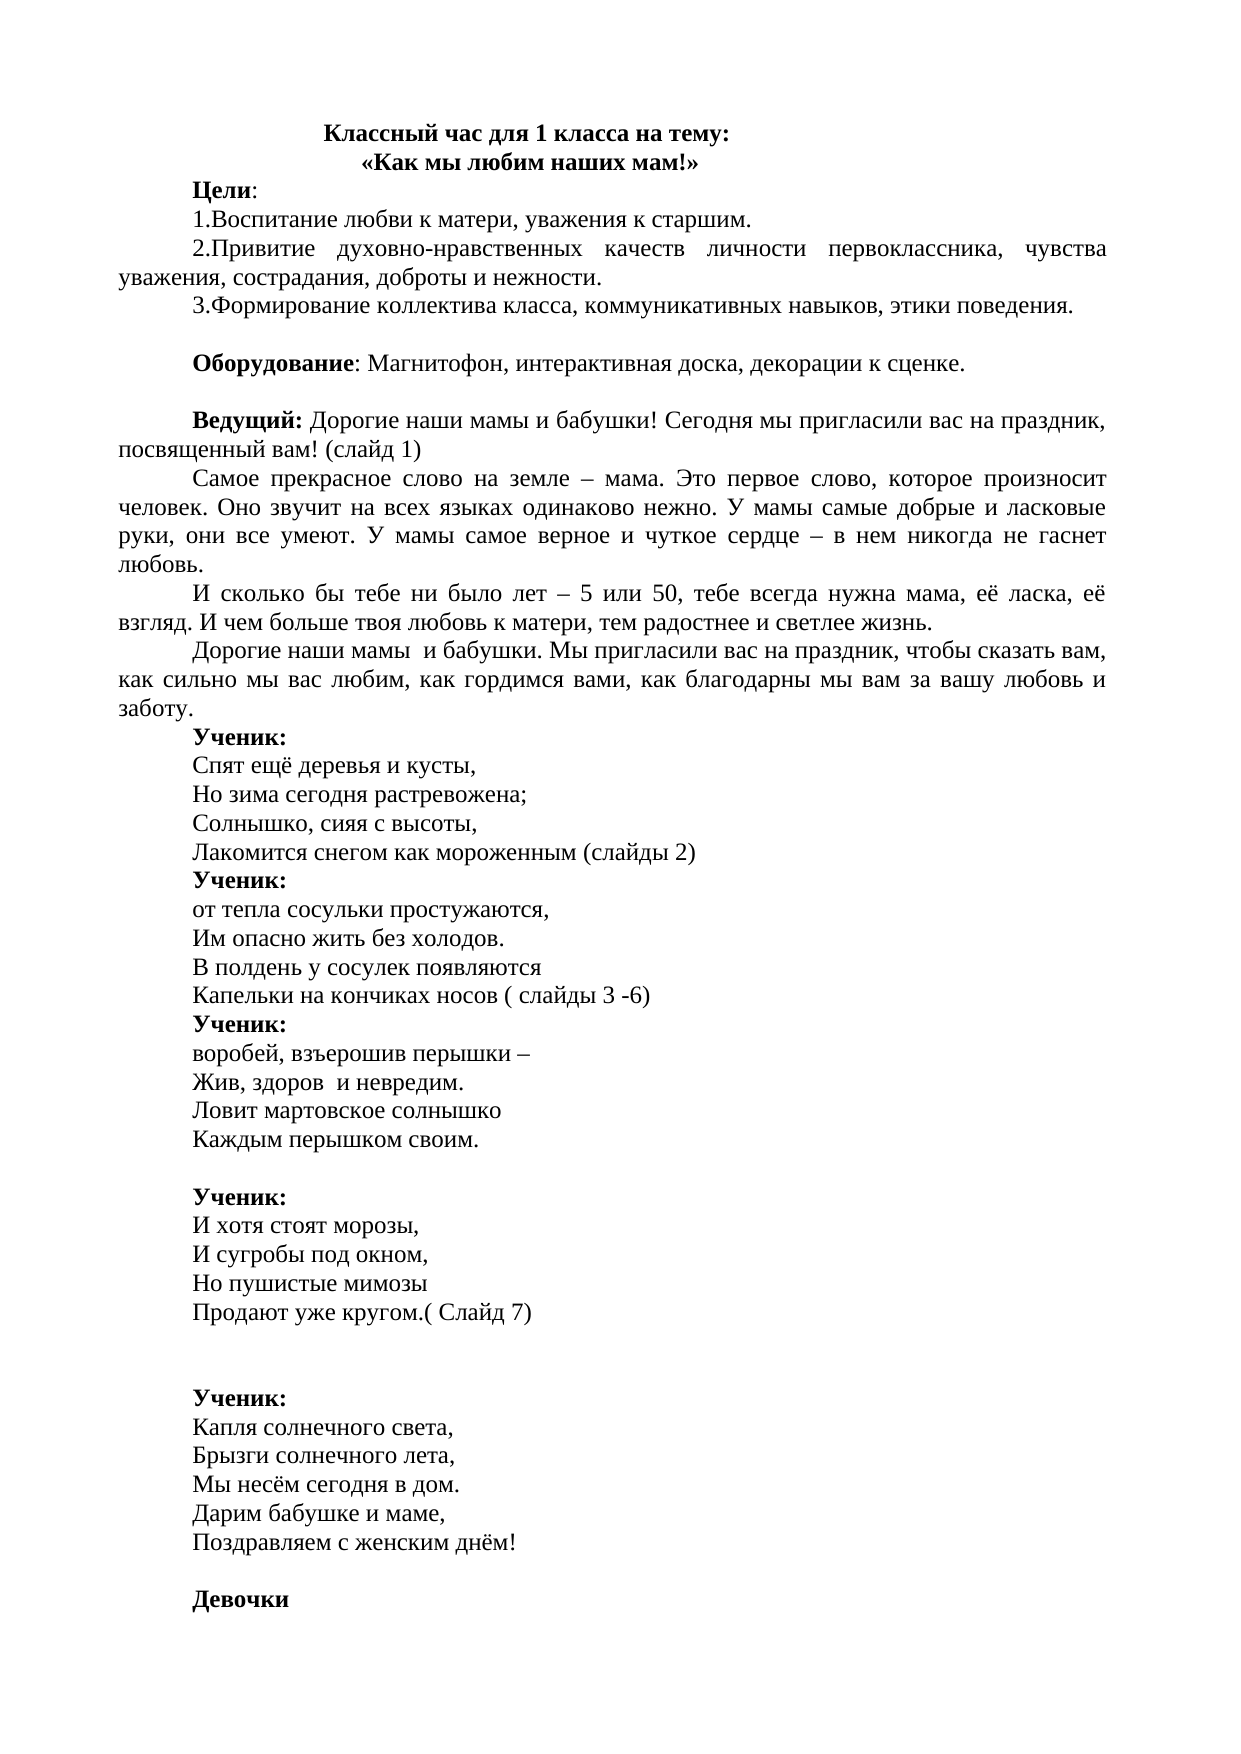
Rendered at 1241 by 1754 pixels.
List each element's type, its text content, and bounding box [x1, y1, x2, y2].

text Каждым перышком своим. [118, 1124, 1107, 1153]
text Ученик: [118, 1182, 1107, 1211]
text Спят ещё деревья и кусты, [118, 751, 1107, 779]
text И сколько бы тебе ни было лет – 5 или 50, тебе всегда нужна мама, её ласка, её взгляд. И чем больше твоя любовь к матери, тем радостнее и светлее жизнь. [118, 578, 1107, 636]
text Но пушистые мимозы [118, 1268, 1107, 1297]
text Оборудование: Магнитофон, интерактивная доска, декорации к сценке. [118, 348, 1107, 377]
text Лакомится снегом как мороженным (слайды 2) [118, 837, 1107, 866]
text Девочки [118, 1584, 1107, 1613]
text Ученик: [118, 866, 1107, 894]
text Мы несём сегодня в дом. [118, 1469, 1107, 1498]
text Им опасно жить без холодов. [118, 923, 1107, 952]
text 2.Привитие духовно-нравственных качеств личности первоклассника, чувства уважения, сострадания, доброты и нежности. [118, 233, 1107, 291]
text Поздравляем с женским днём! [118, 1527, 1107, 1556]
text Ученик: [118, 722, 1107, 751]
text Цели: [118, 176, 1107, 204]
text Солнышко, сияя с высоты, [118, 808, 1107, 837]
text Капельки на кончиках носов ( слайды 3 -6) [118, 981, 1107, 1009]
text Капля солнечного света, [118, 1412, 1107, 1441]
text от тепла сосульки простужаются, [118, 894, 1107, 923]
text воробей, взъерошив перышки – [118, 1038, 1107, 1067]
text Классный час для 1 класса на тему: [118, 118, 1107, 147]
text Продают уже кругом.( Слайд 7) [118, 1297, 1107, 1326]
text Ведущий: Дорогие наши мамы и бабушки! Сегодня мы пригласили вас на праздник, посвященный вам! (слайд 1) [118, 406, 1107, 463]
text 3.Формирование коллектива класса, коммуникативных навыков, этики поведения. [118, 291, 1107, 319]
text Но зима сегодня растревожена; [118, 779, 1107, 808]
text Жив, здоров и невредим. [118, 1067, 1107, 1096]
text 1.Воспитание любви к матери, уважения к старшим. [118, 204, 1107, 233]
text Ученик: [118, 1383, 1107, 1412]
text Брызги солнечного лета, [118, 1441, 1107, 1469]
text Ученик: [118, 1009, 1107, 1038]
text В полдень у сосулек появляются [118, 952, 1107, 981]
text Дарим бабушке и маме, [118, 1498, 1107, 1527]
text Ловит мартовское солнышко [118, 1096, 1107, 1124]
text Дорогие наши мамы и бабушки. Мы пригласили вас на праздник, чтобы сказать вам, как сильно мы вас любим, как гордимся вами, как благодарны мы вам за вашу любовь и заботу. [118, 636, 1107, 722]
text И сугробы под окном, [118, 1239, 1107, 1268]
text И хотя стоят морозы, [118, 1211, 1107, 1239]
text «Как мы любим наших мам!» [118, 147, 1107, 176]
text Самое прекрасное слово на земле – мама. Это первое слово, которое произносит человек. Оно звучит на всех языках одинаково нежно. У мамы самые добрые и ласковые руки, они все умеют. У мамы самое верное и чуткое сердце – в нем никогда не гаснет любовь. [118, 463, 1107, 578]
